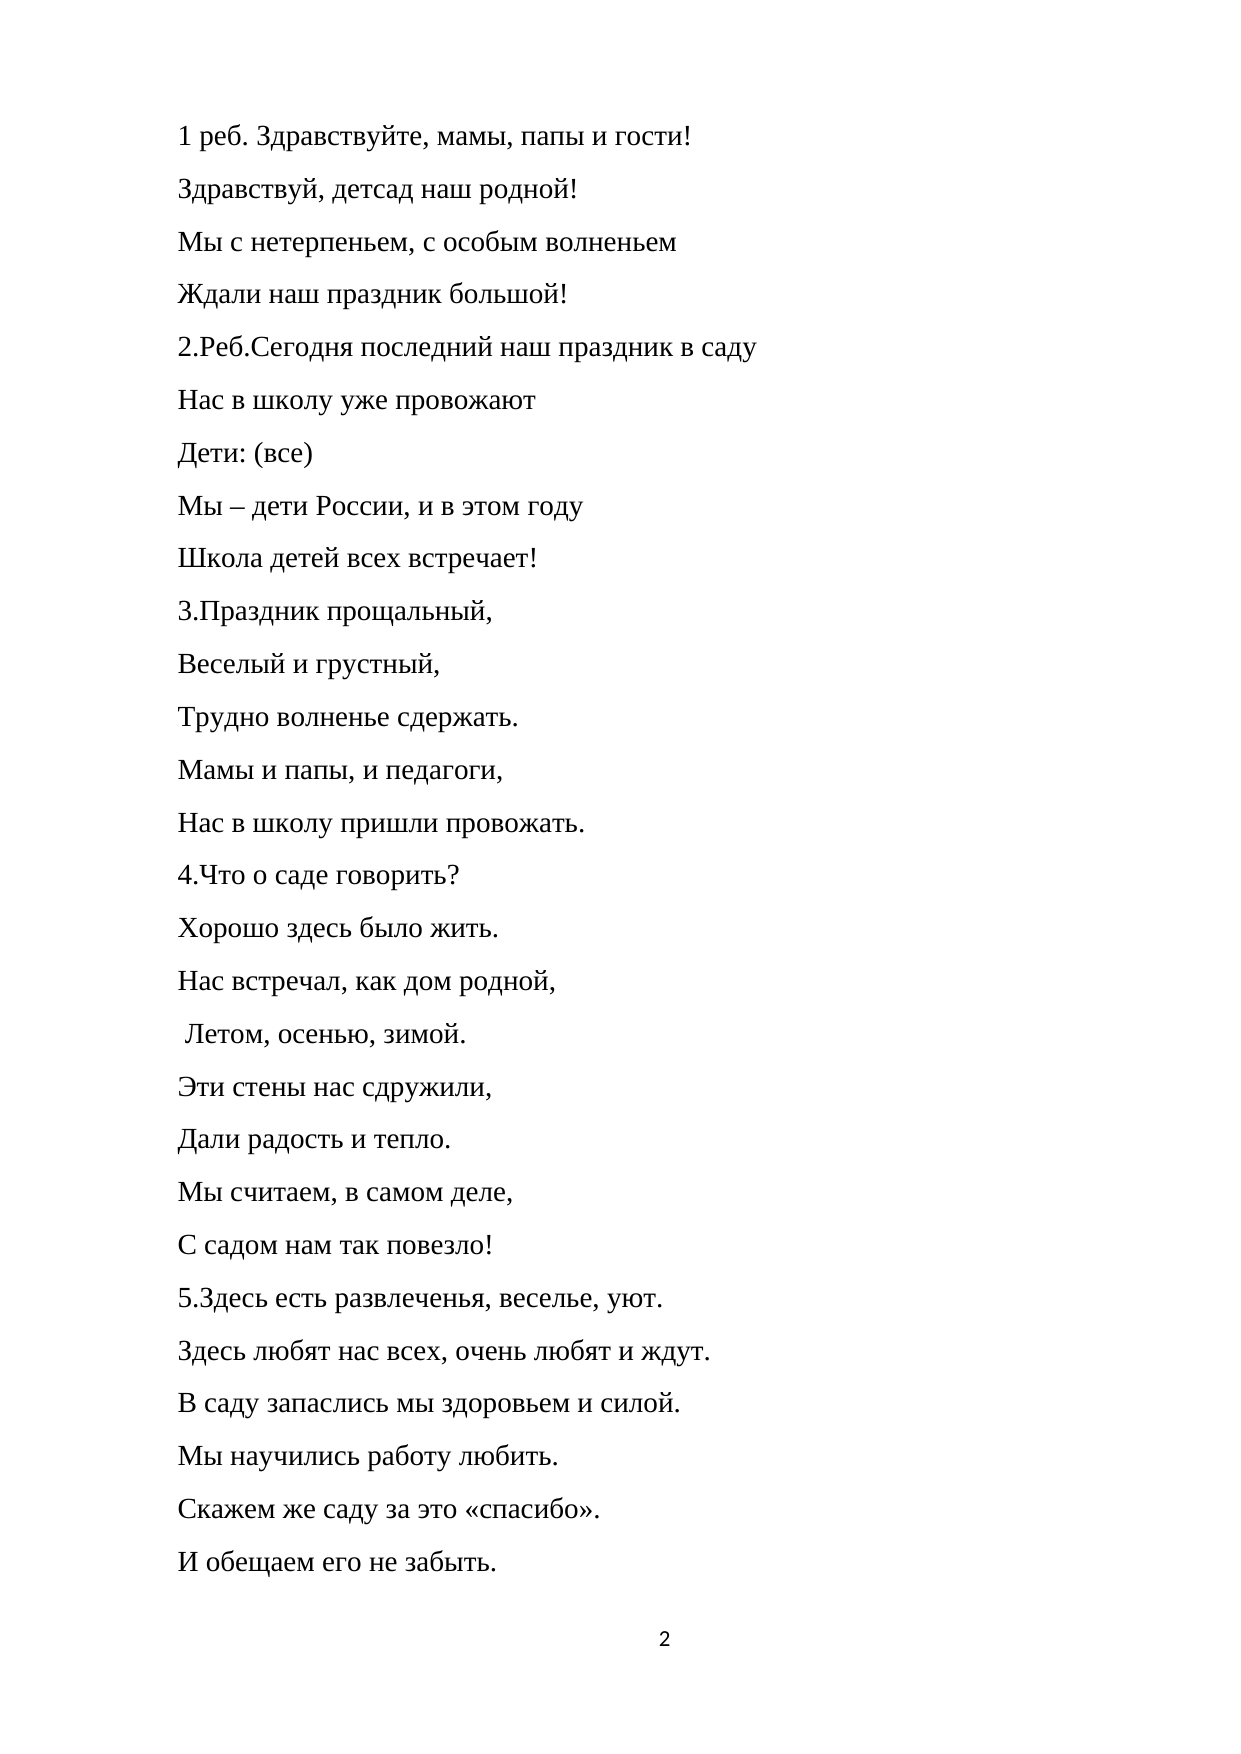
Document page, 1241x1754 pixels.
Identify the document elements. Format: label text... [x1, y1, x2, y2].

text Здесь любят нас всех, очень любят и ждут. [177, 1333, 1152, 1366]
text Мы считаем, в самом деле, [177, 1174, 1152, 1208]
text Нас в школу пришли провожать. [177, 805, 1152, 838]
text Скажем же саду за это «спасибо». [177, 1491, 1152, 1525]
text 2.Реб.Сегодня последний наш праздник в саду [177, 329, 1152, 363]
text Мы – дети России, и в этом году [177, 488, 1152, 521]
text Здравствуй, детсад наш родной! [177, 171, 1152, 204]
text Нас встречал, как дом родной, [177, 963, 1152, 997]
text Школа детей всех встречает! [177, 541, 1152, 574]
text 1 реб. Здравствуйте, мамы, папы и гости! [177, 118, 1152, 152]
text С садом нам так повезло! [177, 1227, 1152, 1261]
text Мы научились работу любить. [177, 1438, 1152, 1472]
text Дети: (все) [177, 435, 1152, 468]
text Хорошо здесь было жить. [177, 910, 1152, 944]
text Ждали наш праздник большой! [177, 277, 1152, 310]
text В саду запаслись мы здоровьем и силой. [177, 1386, 1152, 1419]
text Мамы и папы, и педагоги, [177, 752, 1152, 785]
text Мы с нетерпеньем, с особым волненьем [177, 224, 1152, 257]
text 3.Праздник прощальный, [177, 593, 1152, 627]
text 4.Что о саде говорить? [177, 857, 1152, 891]
text Нас в школу уже провожают [177, 382, 1152, 416]
text Дали радость и тепло. [177, 1122, 1152, 1155]
text Трудно волненье сдержать. [177, 699, 1152, 733]
text Эти стены нас сдружили, [177, 1069, 1152, 1102]
text Веселый и грустный, [177, 646, 1152, 680]
text И обещаем его не забыть. [177, 1544, 1152, 1578]
text 5.Здесь есть развлеченья, веселье, уют. [177, 1280, 1152, 1313]
text Летом, осенью, зимой. [177, 1016, 1152, 1049]
